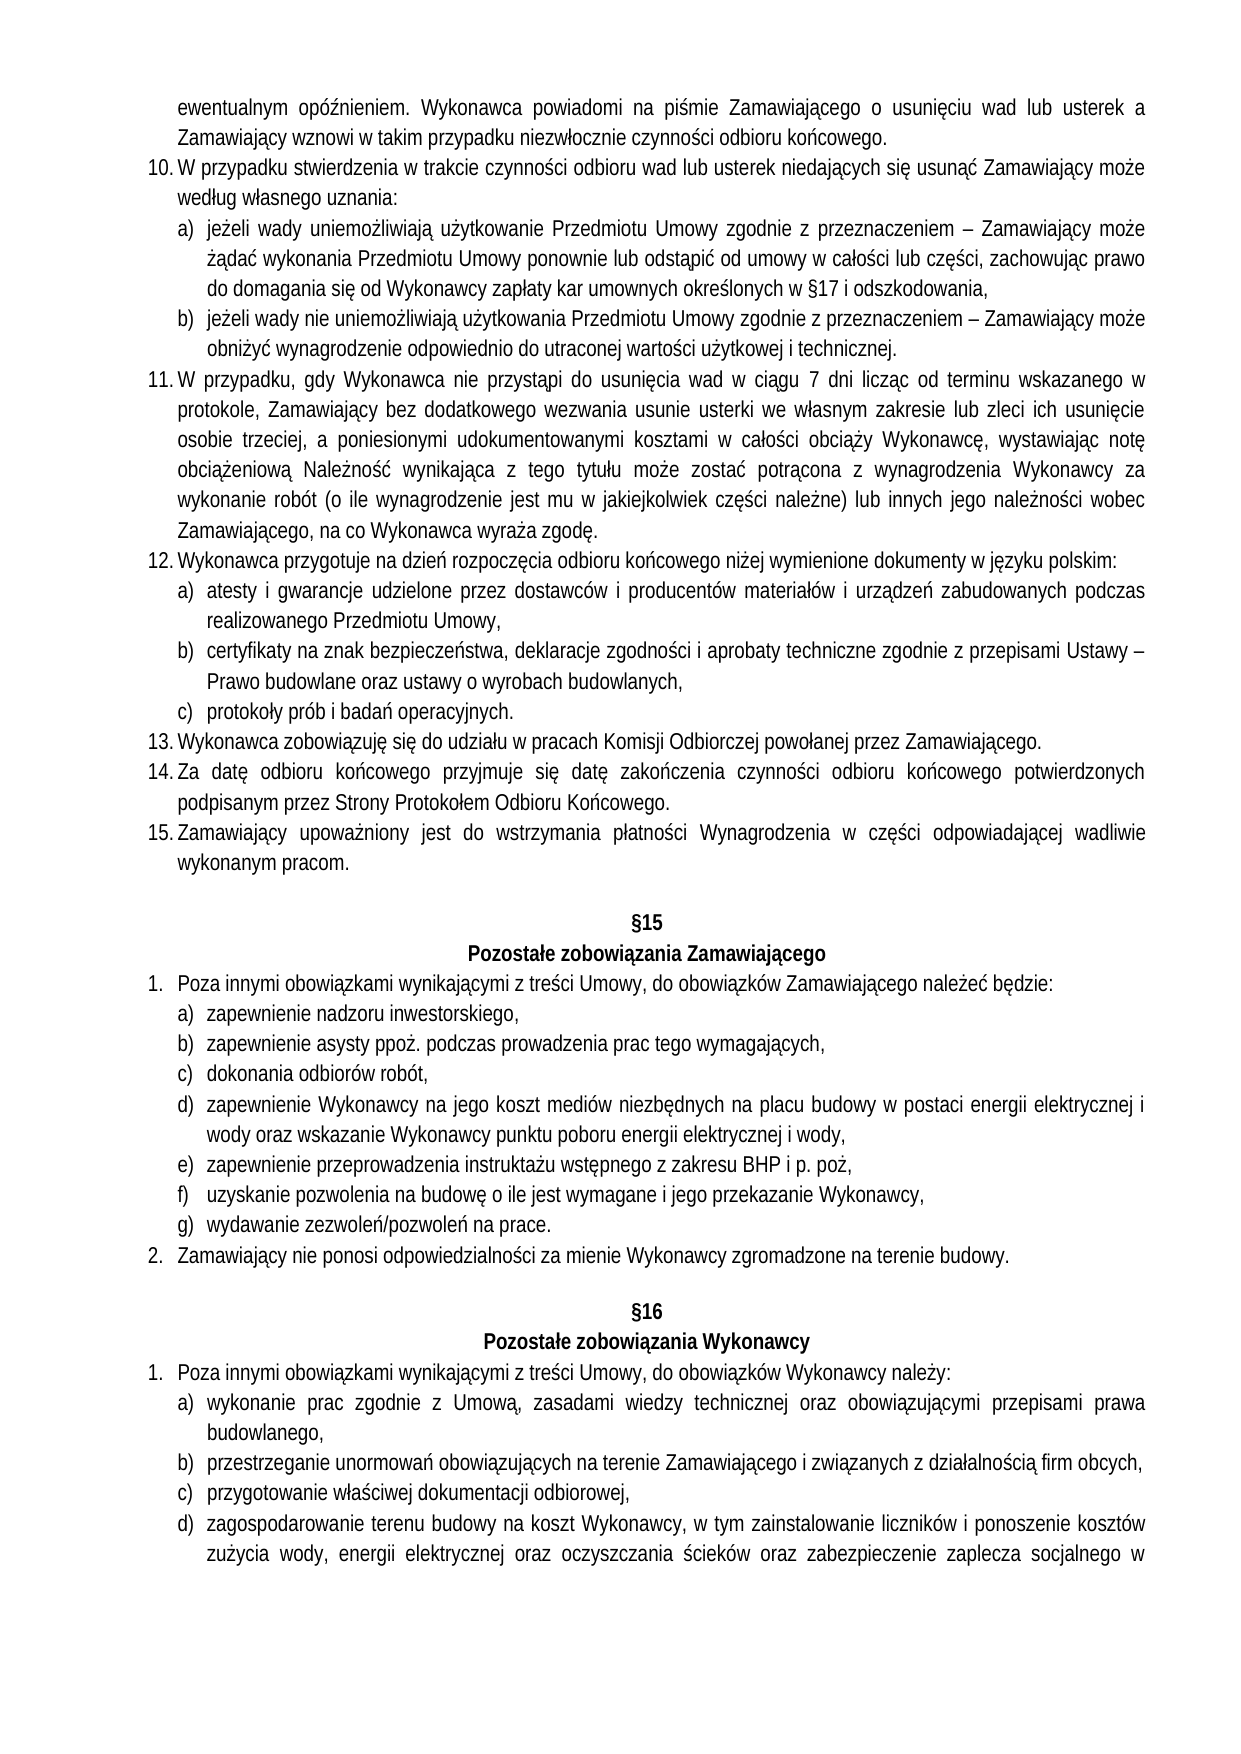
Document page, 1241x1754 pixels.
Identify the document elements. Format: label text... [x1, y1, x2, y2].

text 1. Poza innymi obowiązkami wynikającymi z treści Umowy, do obowiązków Zamawiającego należeć będzie: [148, 970, 1146, 996]
text a) atesty i gwarancje udzielone przez dostawców i producentów materiałów i urządzeń zabudowanych podczas realizowanego Przedmiotu Umowy, [177, 577, 1146, 633]
list zapewnienie Wykonawcy na jego koszt mediów niezbędnych na placu budowy w postaci energii elektrycznej i wody oraz wskazanie Wykonawcy punktu poboru energii elektrycznej i wody, [177, 1091, 1146, 1147]
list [148, 94, 1146, 150]
text 12. Wykonawca przygotuje na dzień rozpoczęcia odbioru końcowego niżej wymienione dokumenty w języku polskim: [148, 547, 1146, 573]
text c) protokoły prób i badań operacyjnych. [177, 698, 1146, 724]
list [177, 1509, 1146, 1566]
text b) certyfikaty na znak bezpieczeństwa, deklaracje zgodności i aprobaty techniczne zgodnie z przepisami Ustawy – Prawo budowlane oraz ustawy o wyrobach budowlanych, [177, 637, 1146, 694]
text 13. Wykonawca zobowiązuję się do udziału w pracach Komisji Odbiorczej powołanej przez Zamawiającego. [148, 728, 1146, 754]
text §15 [148, 909, 1146, 936]
text Pozostałe zobowiązania Zamawiającego [148, 939, 1146, 966]
list przygotowanie właściwej dokumentacji odbiorowej, [177, 1479, 1146, 1506]
text 14. Za datę odbioru końcowego przyjmuje się datę zakończenia czynności odbioru końcowego potwierdzonych podpisanym przez Strony Protokołem Odbioru Końcowego. [148, 758, 1146, 815]
list wykonanie prac zgodnie z Umową, zasadami wiedzy technicznej oraz obowiązującymi przepisami prawa budowlanego, [177, 1389, 1146, 1445]
list przestrzeganie unormowań obowiązujących na terenie Zamawiającego i związanych z działalnością firm obcych, [177, 1449, 1146, 1476]
list b) jeżeli wady nie uniemożliwiają użytkowania Przedmiotu Umowy zgodnie z przeznaczeniem – Zamawiający może obniżyć wynagrodzenie odpowiednio do utraconej wartości użytkowej i technicznej. [177, 305, 1146, 362]
text §16 [148, 1298, 1146, 1324]
text 2. Zamawiający nie ponosi odpowiedzialności za mienie Wykonawcy zgromadzone na terenie budowy. [148, 1242, 1146, 1268]
list Poza innymi obowiązkami wynikającymi z treści Umowy, do obowiązków Wykonawcy należy: [148, 1358, 1146, 1385]
list 11. W przypadku, gdy Wykonawca nie przystąpi do usunięcia wad w ciągu 7 dni licząc od terminu wskazanego w protokole, Zamawiający bez dodatkowego wezwania usunie usterki we własnym zakresie lub zleci ich usunięcie osobie trzeciej, a poniesionymi udokumentowanymi kosztami w całości obciąży Wykonawcę, wystawiając notę obciążeniową Należność wynikająca z tego tytułu może zostać potrącona z wynagrodzenia Wykonawcy za wykonanie robót (o ile wynagrodzenie jest mu w jakiejkolwiek części należne) lub innych jego należności wobec Zamawiającego, na co Wykonawca wyraża zgodę. [148, 366, 1146, 543]
text 15. Zamawiający upoważniony jest do wstrzymania płatności Wynagrodzenia w części odpowiadającej wadliwie wykonanym pracom. [148, 819, 1146, 875]
list a) jeżeli wady uniemożliwiają użytkowanie Przedmiotu Umowy zgodnie z przeznaczeniem – Zamawiający może żądać wykonania Przedmiotu Umowy ponownie lub odstąpić od umowy w całości lub części, zachowując prawo do domagania się od Wykonawcy zapłaty kar umownych określonych w §17 i odszkodowania, [177, 214, 1146, 301]
list W przypadku stwierdzenia w trakcie czynności odbioru wad lub usterek niedających się usunąć Zamawiający może według własnego uznania: [148, 154, 1146, 211]
text Pozostałe zobowiązania Wykonawcy [148, 1328, 1146, 1355]
list zapewnienie przeprowadzenia instruktażu wstępnego z zakresu BHP i p. poż, [177, 1151, 1146, 1177]
list dokonania odbiorów robót, [177, 1060, 1146, 1087]
list uzyskanie pozwolenia na budowę o ile jest wymagane i jego przekazanie Wykonawcy, [177, 1181, 1146, 1207]
list wydawanie zezwoleń/pozwoleń na prace. [177, 1211, 1146, 1238]
list zapewnienie asysty ppoż. podczas prowadzenia prac tego wymagających, [177, 1030, 1146, 1056]
list zapewnienie nadzoru inwestorskiego, [177, 1000, 1146, 1026]
